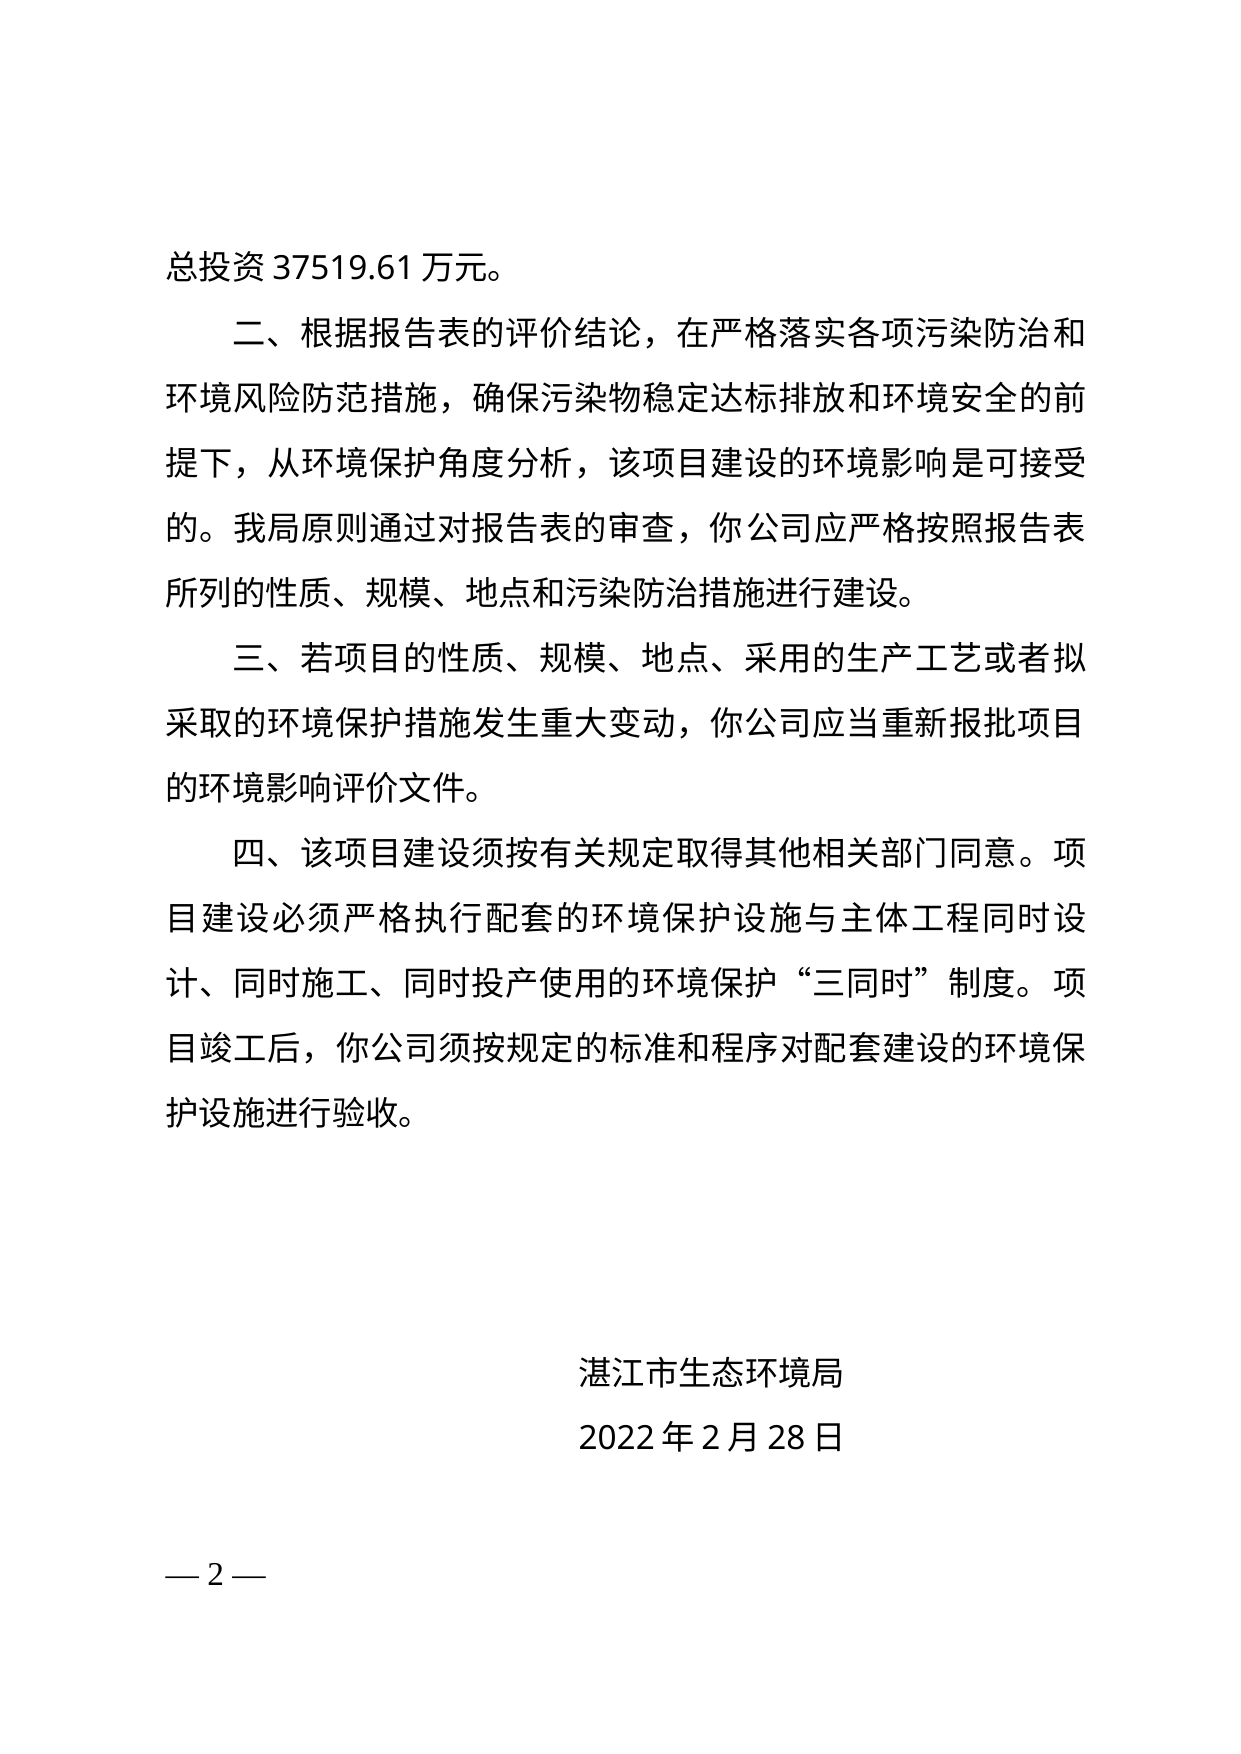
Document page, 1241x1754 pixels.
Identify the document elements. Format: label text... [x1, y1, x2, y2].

list 二、根据报告表的评价结论，在严格落实各项污染防治和环境风险防范措施，确保污染物稳定达标排放和环境安全的前提下，从环境保护角度分析，该项目建设的环境影响是可接受的。我局原则通过对报告表的审查，你公司应严格按照报告表所列的性质、规模、地点和污染防治措施进行建设。 [165, 298, 1087, 623]
text 总投资37519.61万元。 [165, 233, 1087, 298]
text 四、该项目建设须按有关规定取得其他相关部门同意。项目建设必须严格执行配套的环境保护设施与主体工程同时设计、同时施工、同时投产使用的环境保护“三同时”制度。项目竣工后，你公司须按规定的标准和程序对配套建设的环境保护设施进行验收。 [165, 818, 1087, 1143]
list 三、若项目的性质、规模、地点、采用的生产工艺或者拟采取的环境保护措施发生重大变动，你公司应当重新报批项目的环境影响评价文件。 [165, 623, 1087, 818]
text 2022年2月28日 [165, 1403, 1024, 1468]
text 湛江市生态环境局 [165, 1338, 1024, 1403]
